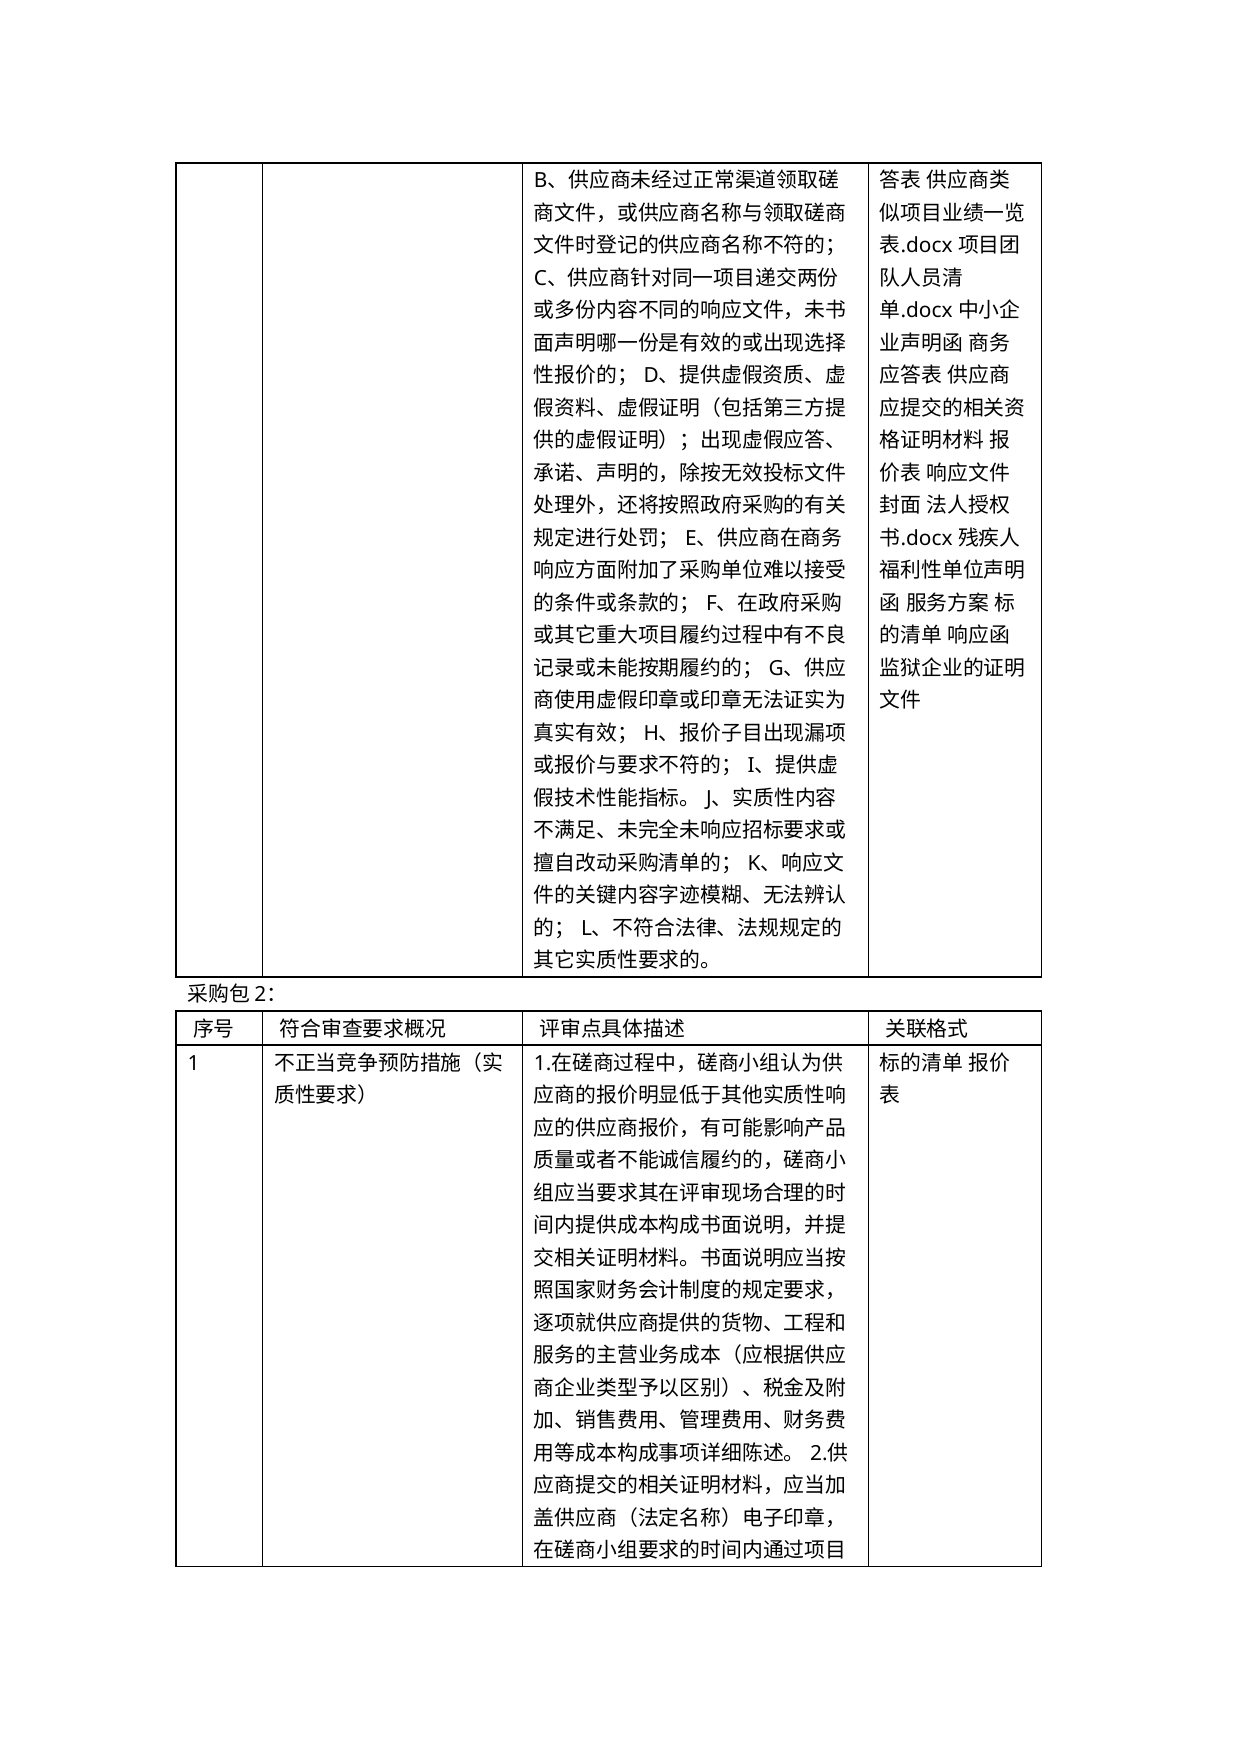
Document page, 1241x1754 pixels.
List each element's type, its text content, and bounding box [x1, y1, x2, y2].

table_header 关联格式 [869, 1012, 1041, 1044]
table_header 评审点具体描述 [523, 1012, 868, 1044]
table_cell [523, 164, 868, 976]
table_cell 1 [177, 1046, 262, 1566]
table_cell 不正当竞争预防措施（实质性要求） [263, 1046, 522, 1566]
table_cell 其他 [263, 164, 522, 976]
text 采购包2： [187, 978, 1053, 1010]
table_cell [523, 1046, 868, 1566]
table_cell 标的清单 报价表 [869, 1046, 1041, 1566]
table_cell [869, 164, 1041, 976]
table_header 序号 [177, 1012, 262, 1044]
table_header 符合审查要求概况 [263, 1012, 522, 1044]
table_cell 6 [177, 164, 262, 976]
